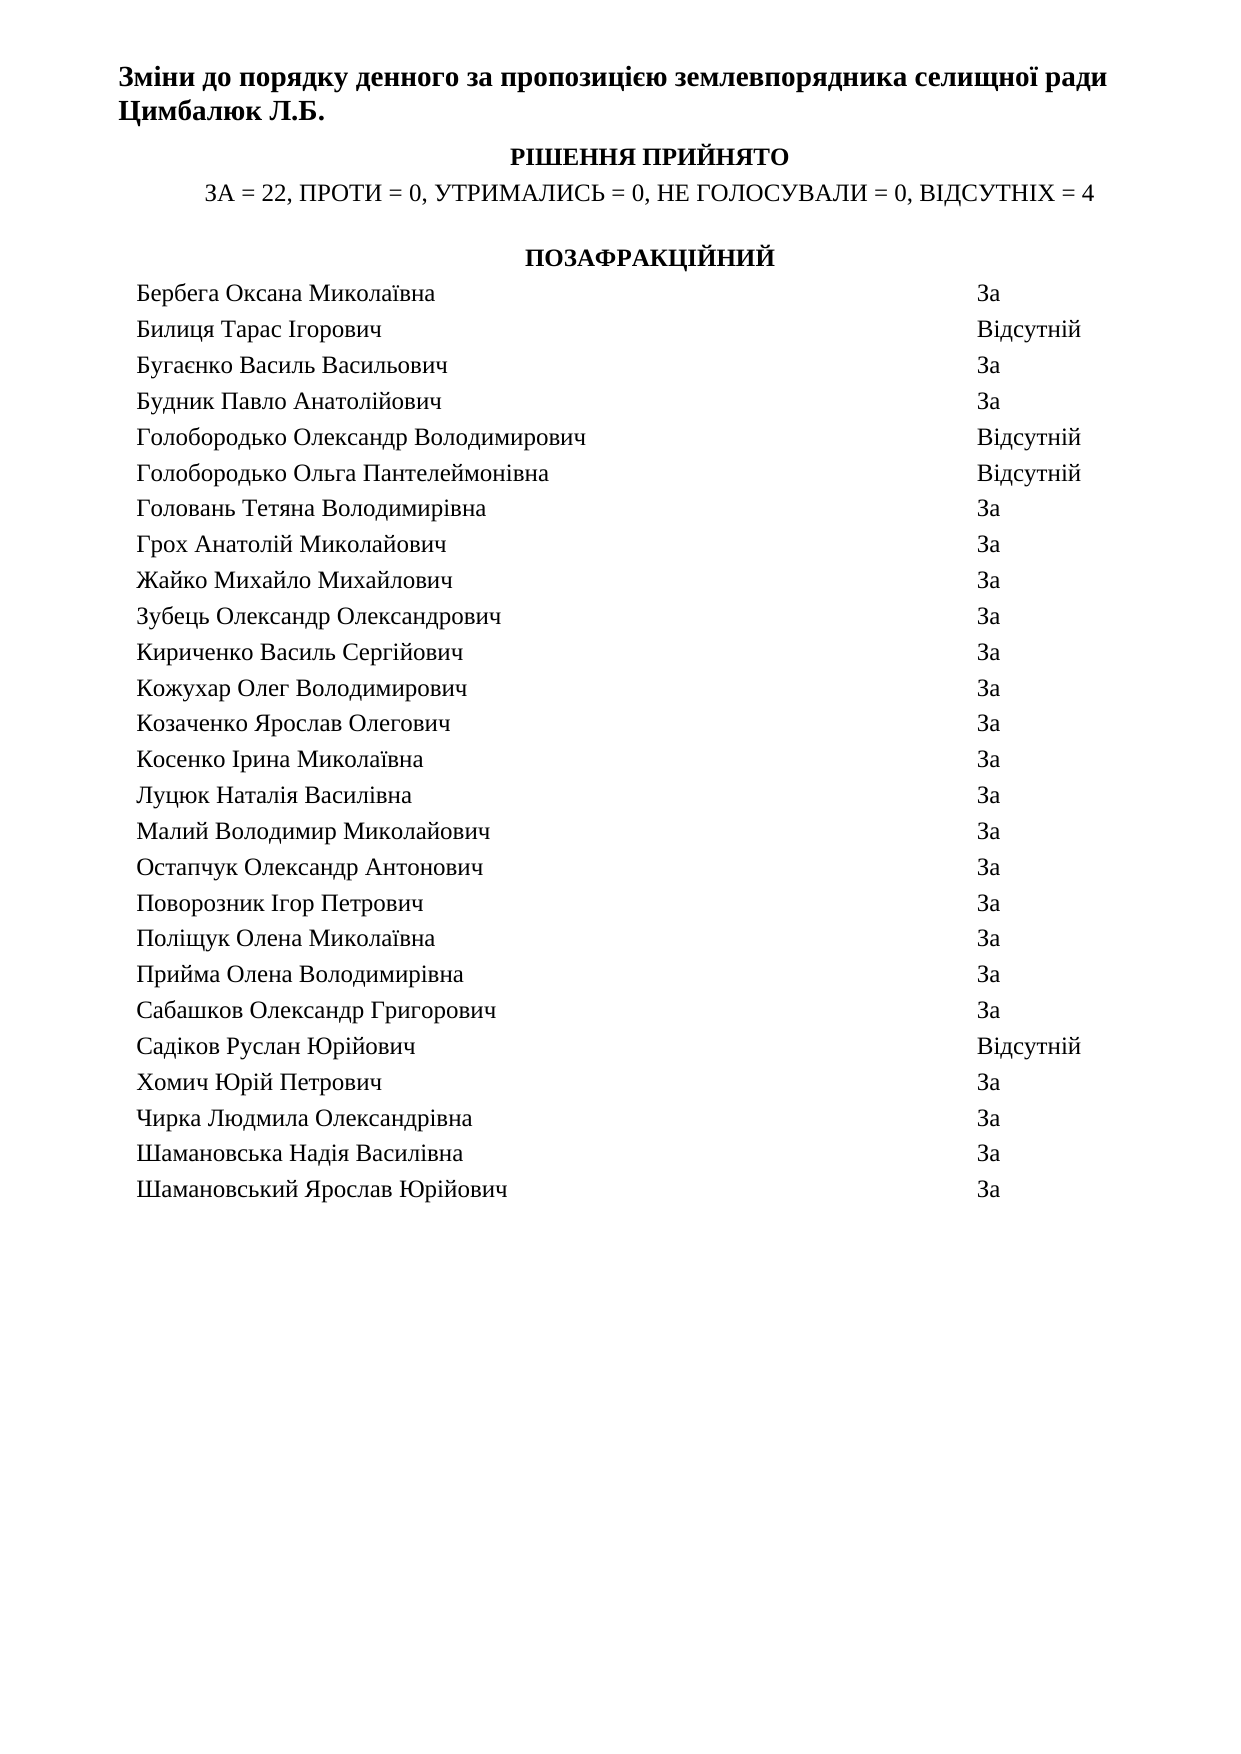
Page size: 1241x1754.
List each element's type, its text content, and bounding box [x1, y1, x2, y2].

table_cell За [959, 633, 1181, 669]
table_cell За [959, 1171, 1181, 1207]
table_cell За [959, 920, 1181, 956]
table_cell За [959, 992, 1181, 1027]
table_cell Косенко Ірина Миколаївна [118, 741, 959, 777]
table_cell Шамановська Надія Василівна [118, 1135, 959, 1171]
table_cell Відсутній [959, 418, 1181, 454]
table_cell Головань Тетяна Володимирівна [118, 490, 959, 526]
table_cell Голобородько Олександр Володимирович [118, 418, 959, 454]
table_cell За [959, 741, 1181, 777]
table_cell Луцюк Наталія Василівна [118, 777, 959, 812]
table_cell Шамановський Ярослав Юрійович [118, 1171, 959, 1207]
table_cell За [959, 347, 1181, 382]
table_cell Жайко Михайло Михайлович [118, 562, 959, 597]
table_cell Козаченко Ярослав Олегович [118, 705, 959, 741]
table_cell Сабашков Олександр Григорович [118, 992, 959, 1027]
table_cell позафракційний [118, 210, 1181, 275]
table_cell Кириченко Василь Сергійович [118, 633, 959, 669]
table_cell За [959, 598, 1181, 633]
table_cell Садіков Руслан Юрійович [118, 1028, 959, 1063]
table_cell За [959, 562, 1181, 597]
table_cell Остапчук Олександр Антонович [118, 848, 959, 884]
table_cell За [959, 1063, 1181, 1099]
table_cell За [959, 777, 1181, 812]
table_cell Голобородько Ольга Пантелеймонівна [118, 454, 959, 490]
table_cell За [959, 275, 1181, 311]
table_cell Грох Анатолій Миколайович [118, 526, 959, 562]
table_cell Билиця Тарас Ігорович [118, 311, 959, 347]
table_cell Зубець Олександр Олександрович [118, 598, 959, 633]
table_cell За [959, 669, 1181, 705]
table_cell Бербега Оксана Миколаївна [118, 275, 959, 311]
subtitle Зміни до порядку денного за пропозицією землевпорядника селищної ради Цимбалюк Л.Б. [118, 59, 1181, 126]
table_cell Поворозник Ігор Петрович [118, 884, 959, 920]
table_cell За [959, 956, 1181, 992]
table_cell За [959, 490, 1181, 526]
table_cell Чирка Людмила Олександрівна [118, 1099, 959, 1135]
table_cell Хомич Юрій Петрович [118, 1063, 959, 1099]
table_cell За [959, 884, 1181, 920]
table_cell За [959, 1099, 1181, 1135]
table_cell За [959, 383, 1181, 418]
table_cell Відсутній [959, 311, 1181, 347]
table_cell Будник Павло Анатолійович [118, 383, 959, 418]
table_cell За [959, 526, 1181, 562]
table_cell За [959, 705, 1181, 741]
table_cell За [959, 1135, 1181, 1171]
table_cell Відсутній [959, 1028, 1181, 1063]
table_cell Прийма Олена Володимирівна [118, 956, 959, 992]
table_cell Кожухар Олег Володимирович [118, 669, 959, 705]
table_cell ЗА = 22, ПРОТИ = 0, УТРИМАЛИСЬ = 0, НЕ ГОЛОСУВАЛИ = 0, ВІДСУТНІХ = 4 [118, 175, 1181, 210]
table_header Рішення прийнято [118, 139, 1181, 174]
table_cell Відсутній [959, 454, 1181, 490]
table_cell Поліщук Олена Миколаївна [118, 920, 959, 956]
table_cell За [959, 848, 1181, 884]
table_cell Малий Володимир Миколайович [118, 813, 959, 848]
table_cell Бугаєнко Василь Васильович [118, 347, 959, 382]
table_cell За [959, 813, 1181, 848]
